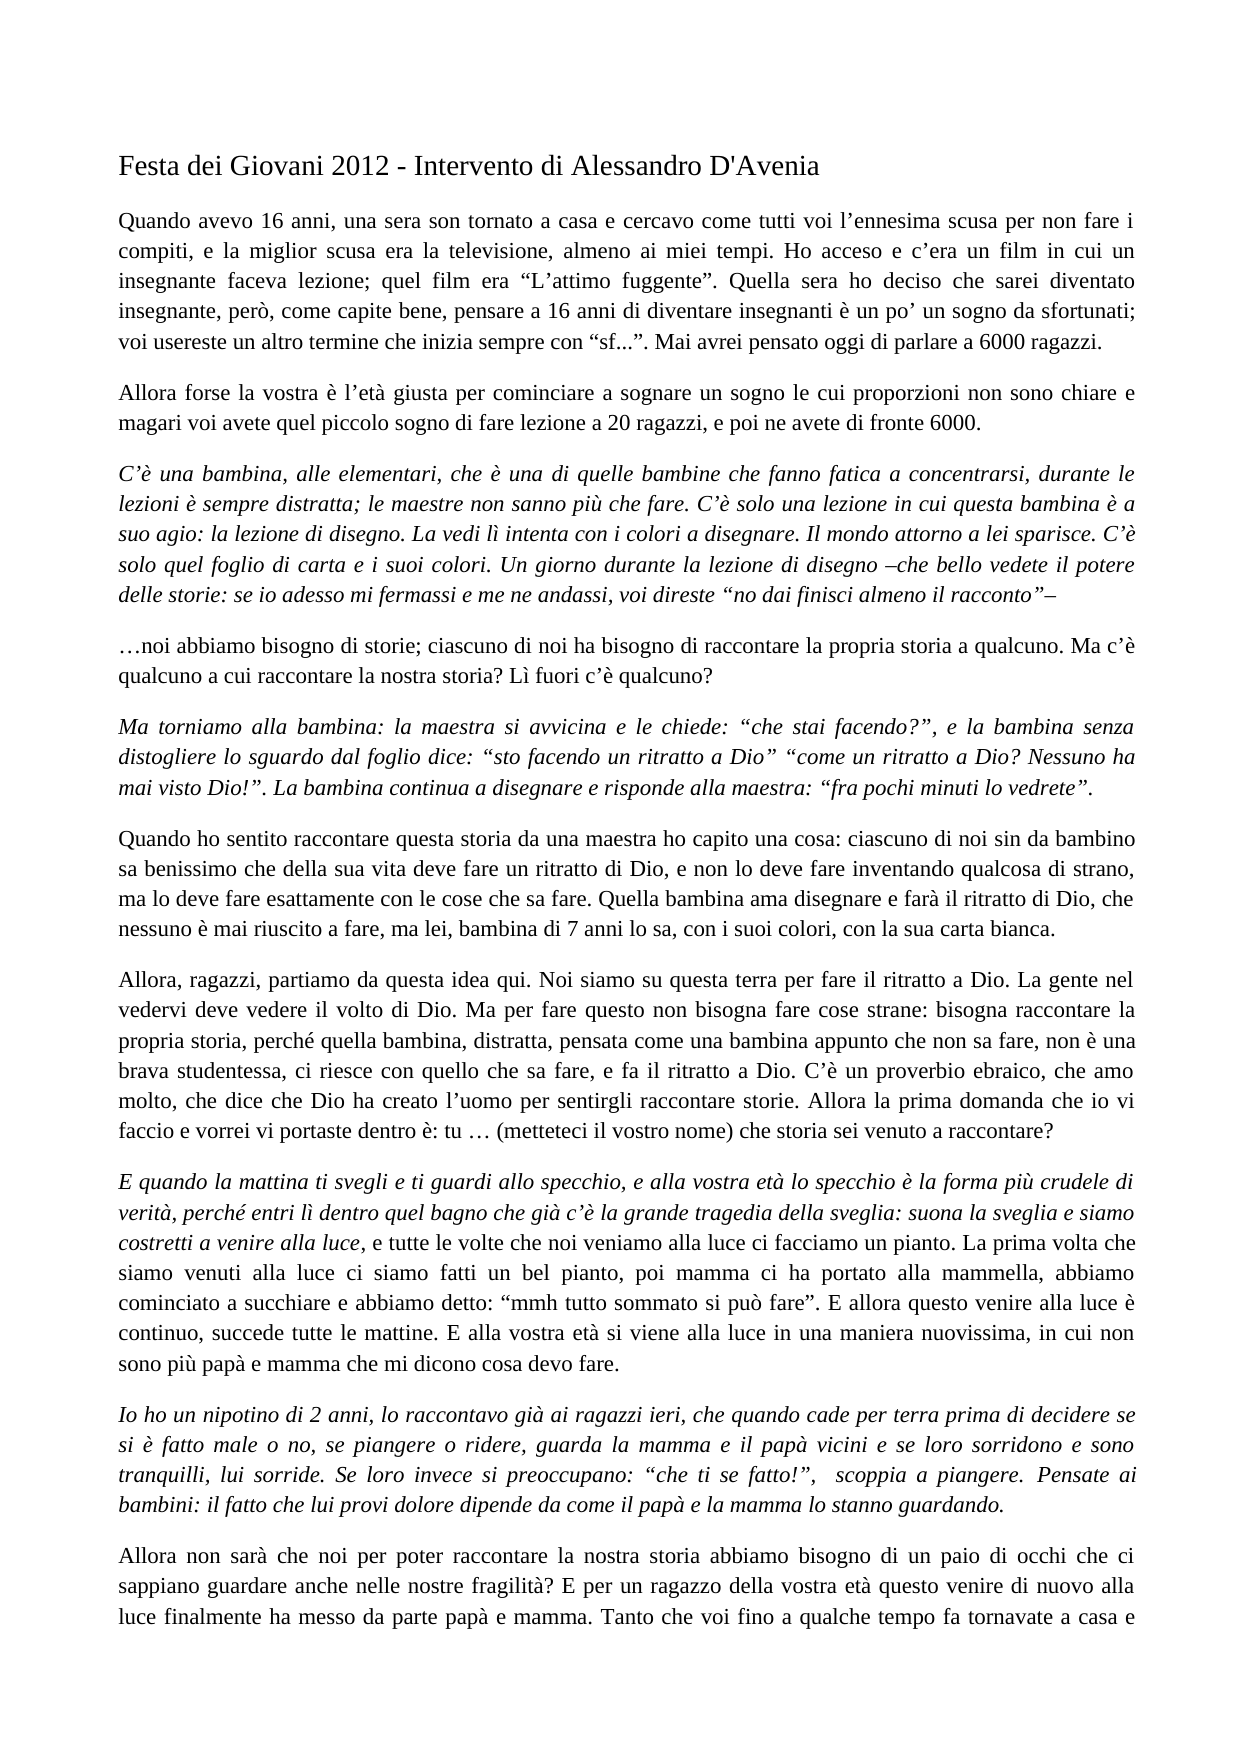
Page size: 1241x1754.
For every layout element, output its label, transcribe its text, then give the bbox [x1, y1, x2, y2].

text Quando avevo 16 anni, una sera son tornato a casa e cercavo come tutti voi l’ennesima scusa per non fare i compiti, e la miglior scusa era la televisione, almeno ai miei tempi. Ho acceso e c’era un film in cui un insegnante faceva lezione; quel film era “L’attimo fuggente”. Quella sera ho deciso che sarei diventato insegnante, però, come capite bene, pensare a 16 anni di diventare insegnanti è un po’ un sogno da sfortunati; voi usereste un altro termine che inizia sempre con “sf...”. Mai avrei pensato oggi di parlare a 6000 ragazzi. [118, 207, 1137, 354]
text …noi abbiamo bisogno di storie; ciascuno di noi ha bisogno di raccontare la propria storia a qualcuno. Ma c’è qualcuno a cui raccontare la nostra storia? Lì fuori c’è qualcuno? [118, 632, 1137, 688]
text Festa dei Giovani 2012 - Intervento di Alessandro D'Avenia [118, 148, 1137, 181]
text Allora, ragazzi, partiamo da questa idea qui. Noi siamo su questa terra per fare il ritratto a Dio. La gente nel vedervi deve vedere il volto di Dio. Ma per fare questo non bisogna fare cose strane: bisogna raccontare la propria storia, perché quella bambina, distratta, pensata come una bambina appunto che non sa fare, non è una brava studentessa, ci riesce con quello che sa fare, e fa il ritratto a Dio. C’è un proverbio ebraico, che amo molto, che dice che Dio ha creato l’uomo per sentirgli raccontare storie. Allora la prima domanda che io vi faccio e vorrei vi portaste dentro è: tu … (metteteci il vostro nome) che storia sei venuto a raccontare? [118, 966, 1137, 1144]
text Quando ho sentito raccontare questa storia da una maestra ho capito una cosa: ciascuno di noi sin da bambino sa benissimo che della sua vita deve fare un ritratto di Dio, e non lo deve fare inventando qualcosa di strano, ma lo deve fare esattamente con le cose che sa fare. Quella bambina ama disegnare e farà il ritratto di Dio, che nessuno è mai riuscito a fare, ma lei, bambina di 7 anni lo sa, con i suoi colori, con la sua carta bianca. [118, 825, 1137, 942]
text E quando la mattina ti svegli e ti guardi allo specchio, e alla vostra età lo specchio è la forma più crudele di verità, perché entri lì dentro quel bagno che già c’è la grande tragedia della sveglia: suona la sveglia e siamo costretti a venire alla luce, e tutte le volte che noi veniamo alla luce ci facciamo un pianto. La prima volta che siamo venuti alla luce ci siamo fatti un bel pianto, poi mamma ci ha portato alla mammella, abbiamo cominciato a succhiare e abbiamo detto: “mmh tutto sommato si può fare”. E allora questo venire alla luce è continuo, succede tutte le mattine. E alla vostra età si viene alla luce in una maniera nuovissima, in cui non sono più papà e mamma che mi dicono cosa devo fare. [118, 1168, 1137, 1376]
text Allora forse la vostra è l’età giusta per cominciare a sognare un sogno le cui proporzioni non sono chiare e magari voi avete quel piccolo sogno di fare lezione a 20 ragazzi, e poi ne avete di fronte 6000. [118, 379, 1137, 435]
text C’è una bambina, alle elementari, che è una di quelle bambine che fanno fatica a concentrarsi, durante le lezioni è sempre distratta; le maestre non sanno più che fare. C’è solo una lezione in cui questa bambina è a suo agio: la lezione di disegno. La vedi lì intenta con i colori a disegnare. Il mondo attorno a lei sparisce. C’è solo quel foglio di carta e i suoi colori. Un giorno durante la lezione di disegno –che bello vedete il potere delle storie: se io adesso mi fermassi e me ne andassi, voi direste “no dai finisci almeno il racconto”– [118, 460, 1137, 607]
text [118, 1542, 1137, 1629]
text Ma torniamo alla bambina: la maestra si avvicina e le chiede: “che stai facendo?”, e la bambina senza distogliere lo sguardo dal foglio dice: “sto facendo un ritratto a Dio” “come un ritratto a Dio? Nessuno ha mai visto Dio!”. La bambina continua a disegnare e risponde alla maestra: “fra pochi minuti lo vedrete”. [118, 713, 1137, 800]
text Io ho un nipotino di 2 anni, lo raccontavo già ai ragazzi ieri, che quando cade per terra prima di decidere se si è fatto male o no, se piangere o ridere, guarda la mamma e il papà vicini e se loro sorridono e sono tranquilli, lui sorride. Se loro invece si preoccupano: “che ti se fatto!”, scoppia a piangere. Pensate ai bambini: il fatto che lui provi dolore dipende da come il papà e la mamma lo stanno guardando. [118, 1401, 1137, 1518]
